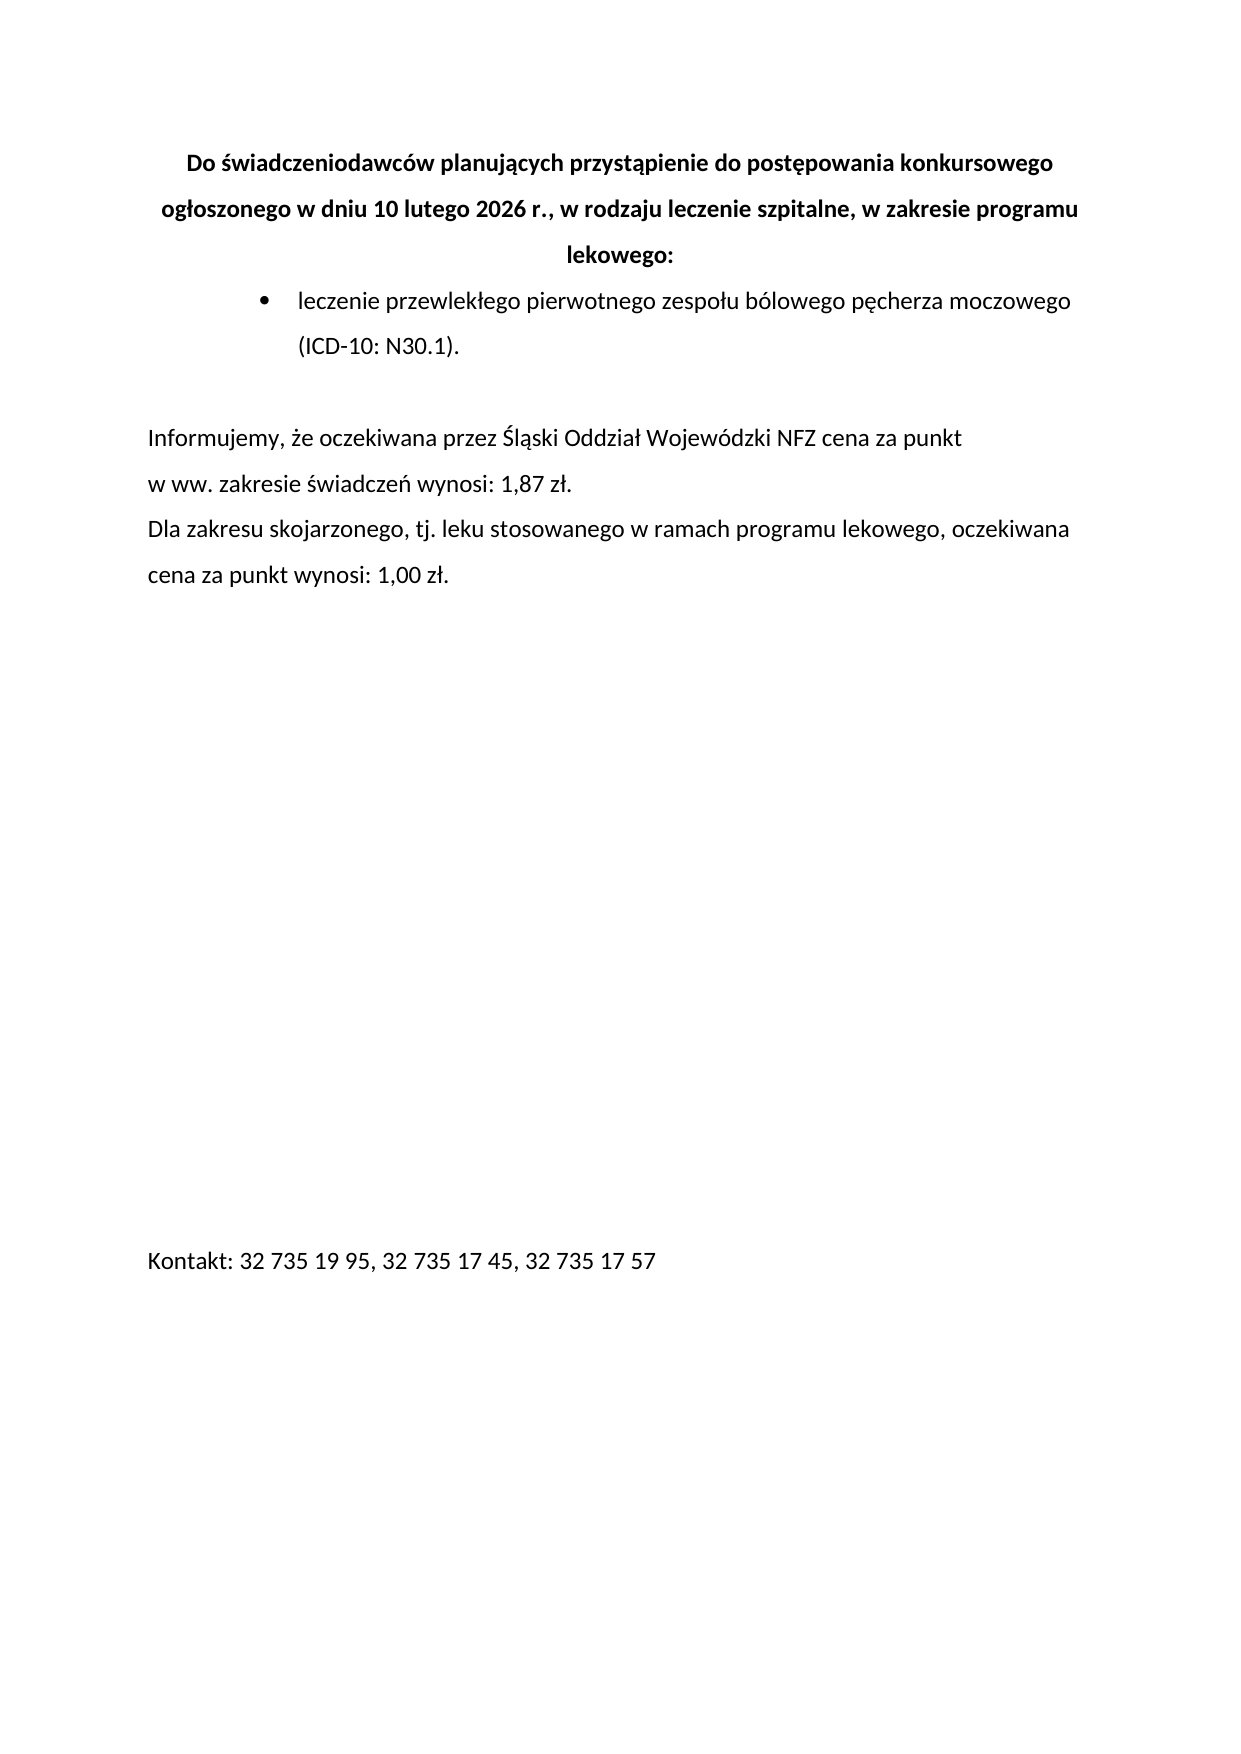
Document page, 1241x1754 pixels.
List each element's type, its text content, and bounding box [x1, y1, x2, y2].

list leczenie przewlekłego pierwotnego zespołu bólowego pęcherza moczowego (ICD-10: N30.1). [260, 285, 1093, 361]
text Kontakt: 32 735 19 95, 32 735 17 45, 32 735 17 57 [148, 1245, 1093, 1276]
text Do świadczeniodawców planujących przystąpienie do postępowania konkursowego ogłoszonego w dniu 10 lutego 2026 r., w rodzaju leczenie szpitalne, w zakresie programu lekowego: [148, 148, 1093, 269]
text Dla zakresu skojarzonego, tj. leku stosowanego w ramach programu lekowego, oczekiwana cena za punkt wynosi: 1,00 zł. [148, 513, 1093, 590]
text Informujemy, że oczekiwana przez Śląski Oddział Wojewódzki NFZ cena za punkt w ww. zakresie świadczeń wynosi: 1,87 zł. [148, 422, 1093, 498]
